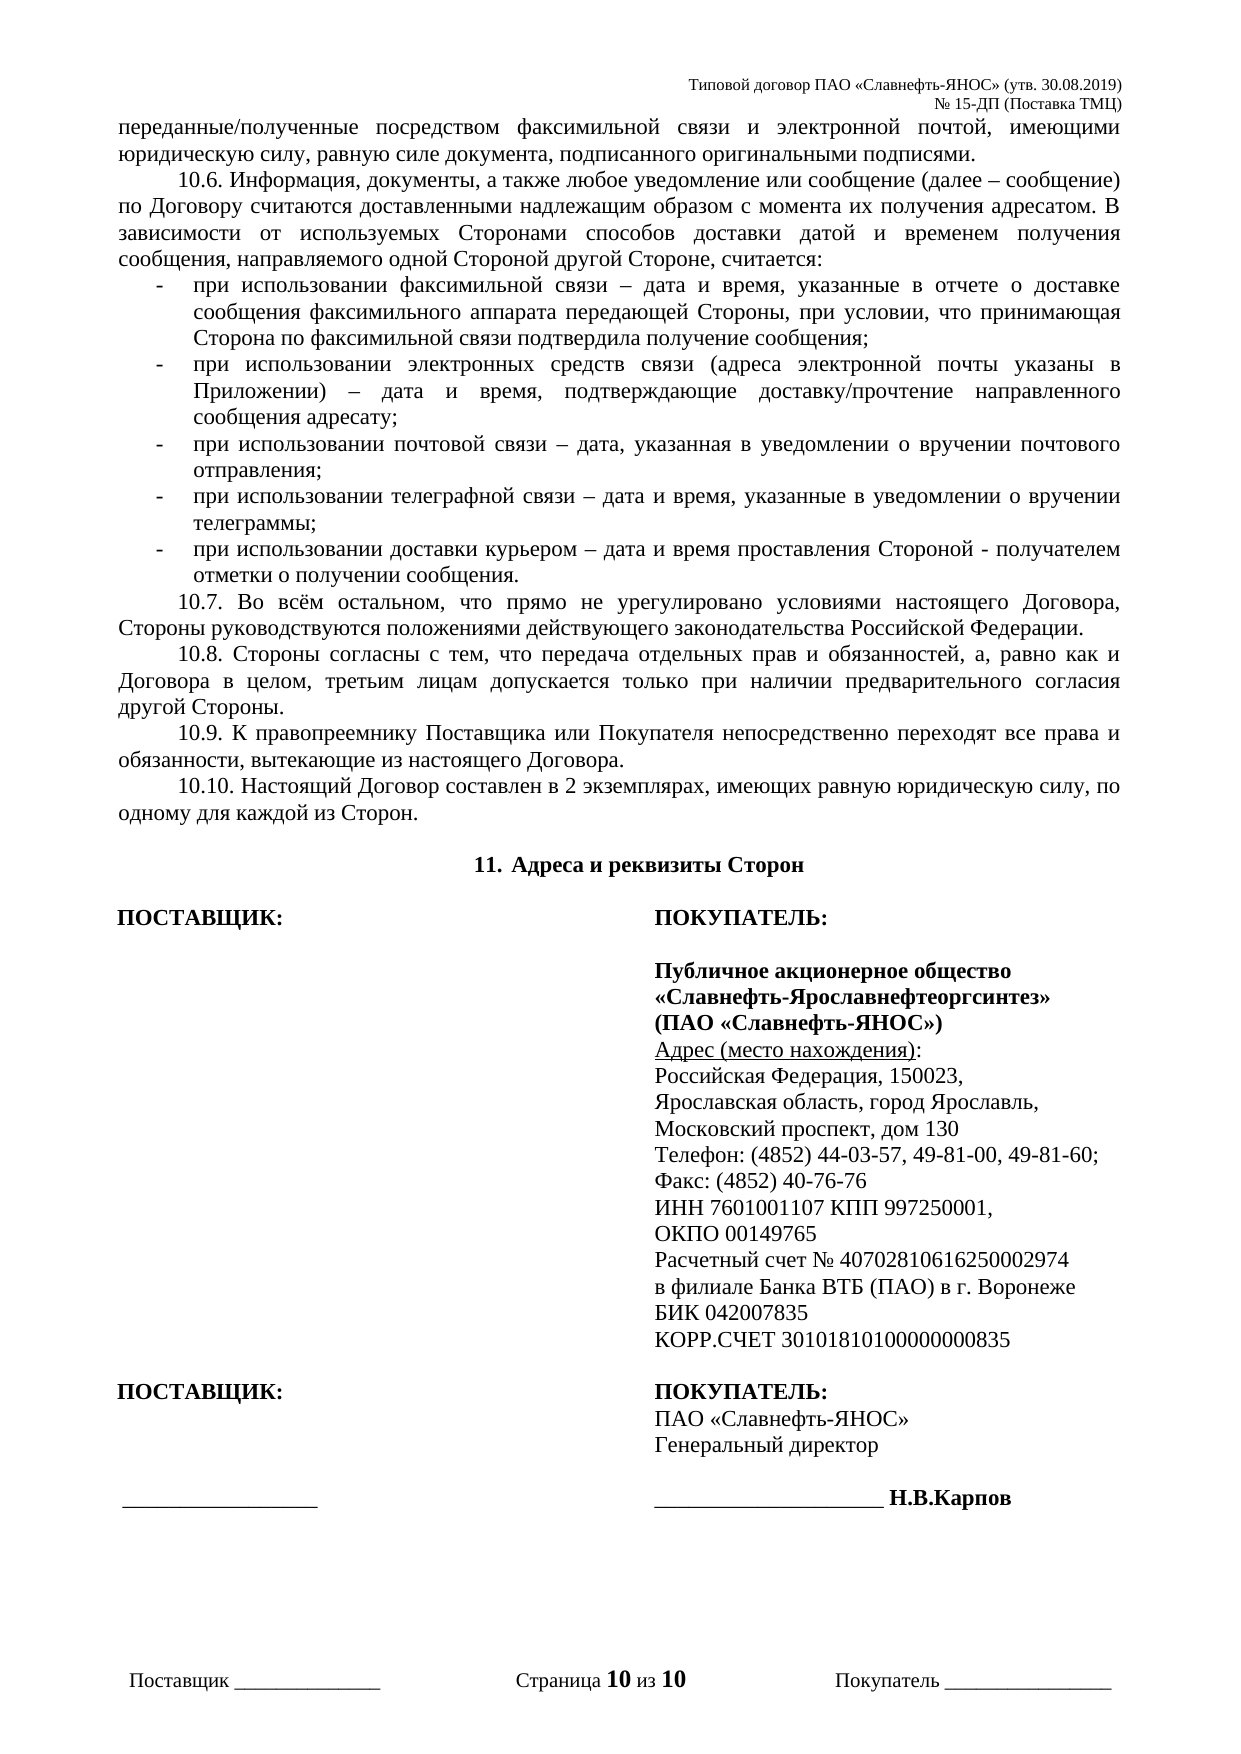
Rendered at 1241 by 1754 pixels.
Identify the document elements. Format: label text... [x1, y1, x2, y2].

table_cell ПОКУПАТЕЛЬ: ПАО «Славнефть-ЯНОС» Генеральный директор ____________________ Н.В.Карпов [643, 1378, 1181, 1561]
list при использовании почтовой связи – дата, указанная в уведомлении о вручении почтового отправления; [156, 429, 1122, 482]
text 10.7. Во всём остальном, что прямо не урегулировано условиями настоящего Договора, Стороны руководствуются положениями действующего законодательства Российской Федерации. [118, 588, 1122, 640]
table_header ПОКУПАТЕЛЬ: Публичное акционерное общество «Славнефть-Ярославнефтеоргсинтез» (ПАО «Славнефть-ЯНОС») Адрес (место нахождения): Российская Федерация, 150023, Ярославская область, город Ярославль, Московский проспект, дом 130 Телефон: (4852) 44-03-57, 49-81-00, 49-81-60; Факс: (4852) 40-76-76 ИНН 7601001107 КПП 997250001, ОКПО 00149765 Расчетный счет № 40702810616250002974 в филиале Банка ВТБ (ПАО) в г. Воронеже БИК 042007835 КОРР.СЧЕТ 30101810100000000835 [643, 878, 1181, 1378]
table_header ПОСТАВЩИК: [106, 878, 643, 1378]
list при использовании доставки курьером – дата и время проставления Стороной - получателем отметки о получении сообщения. [156, 535, 1122, 588]
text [118, 113, 1122, 166]
list при использовании факсимильной связи – дата и время, указанные в отчете о доставке сообщения факсимильного аппарата передающей Стороны, при условии, что принимающая Сторона по факсимильной связи подтвердила получение сообщения; [156, 271, 1122, 351]
list при использовании электронных средств связи (адреса электронной почты указаны в Приложении) – дата и время, подтверждающие доставку/прочтение направленного сообщения адресату; [156, 351, 1122, 429]
list при использовании телеграфной связи – дата и время, указанные в уведомлении о вручении телеграммы; [156, 482, 1122, 535]
list Адреса и реквизиты Сторон [156, 851, 1122, 878]
text 10.6. Информация, документы, а также любое уведомление или сообщение (далее – сообщение) по Договору считаются доставленными надлежащим образом с момента их получения адресатом. В зависимости от используемых Сторонами способов доставки датой и временем получения сообщения, направляемого одной Стороной другой Стороне, считается: [118, 166, 1122, 271]
text 10.8. Стороны согласны с тем, что передача отдельных прав и обязанностей, а, равно как и Договора в целом, третьим лицам допускается только при наличии предварительного согласия другой Стороны. [118, 640, 1122, 719]
text 10.10. Настоящий Договор составлен в 2 экземплярах, имеющих равную юридическую силу, по одному для каждой из Сторон. [118, 772, 1122, 825]
table_cell ПОСТАВЩИК: _________________ [106, 1378, 643, 1561]
text 10.9. К правопреемнику Поставщика или Покупателя непосредственно переходят все права и обязанности, вытекающие из настоящего Договора. [118, 719, 1122, 772]
